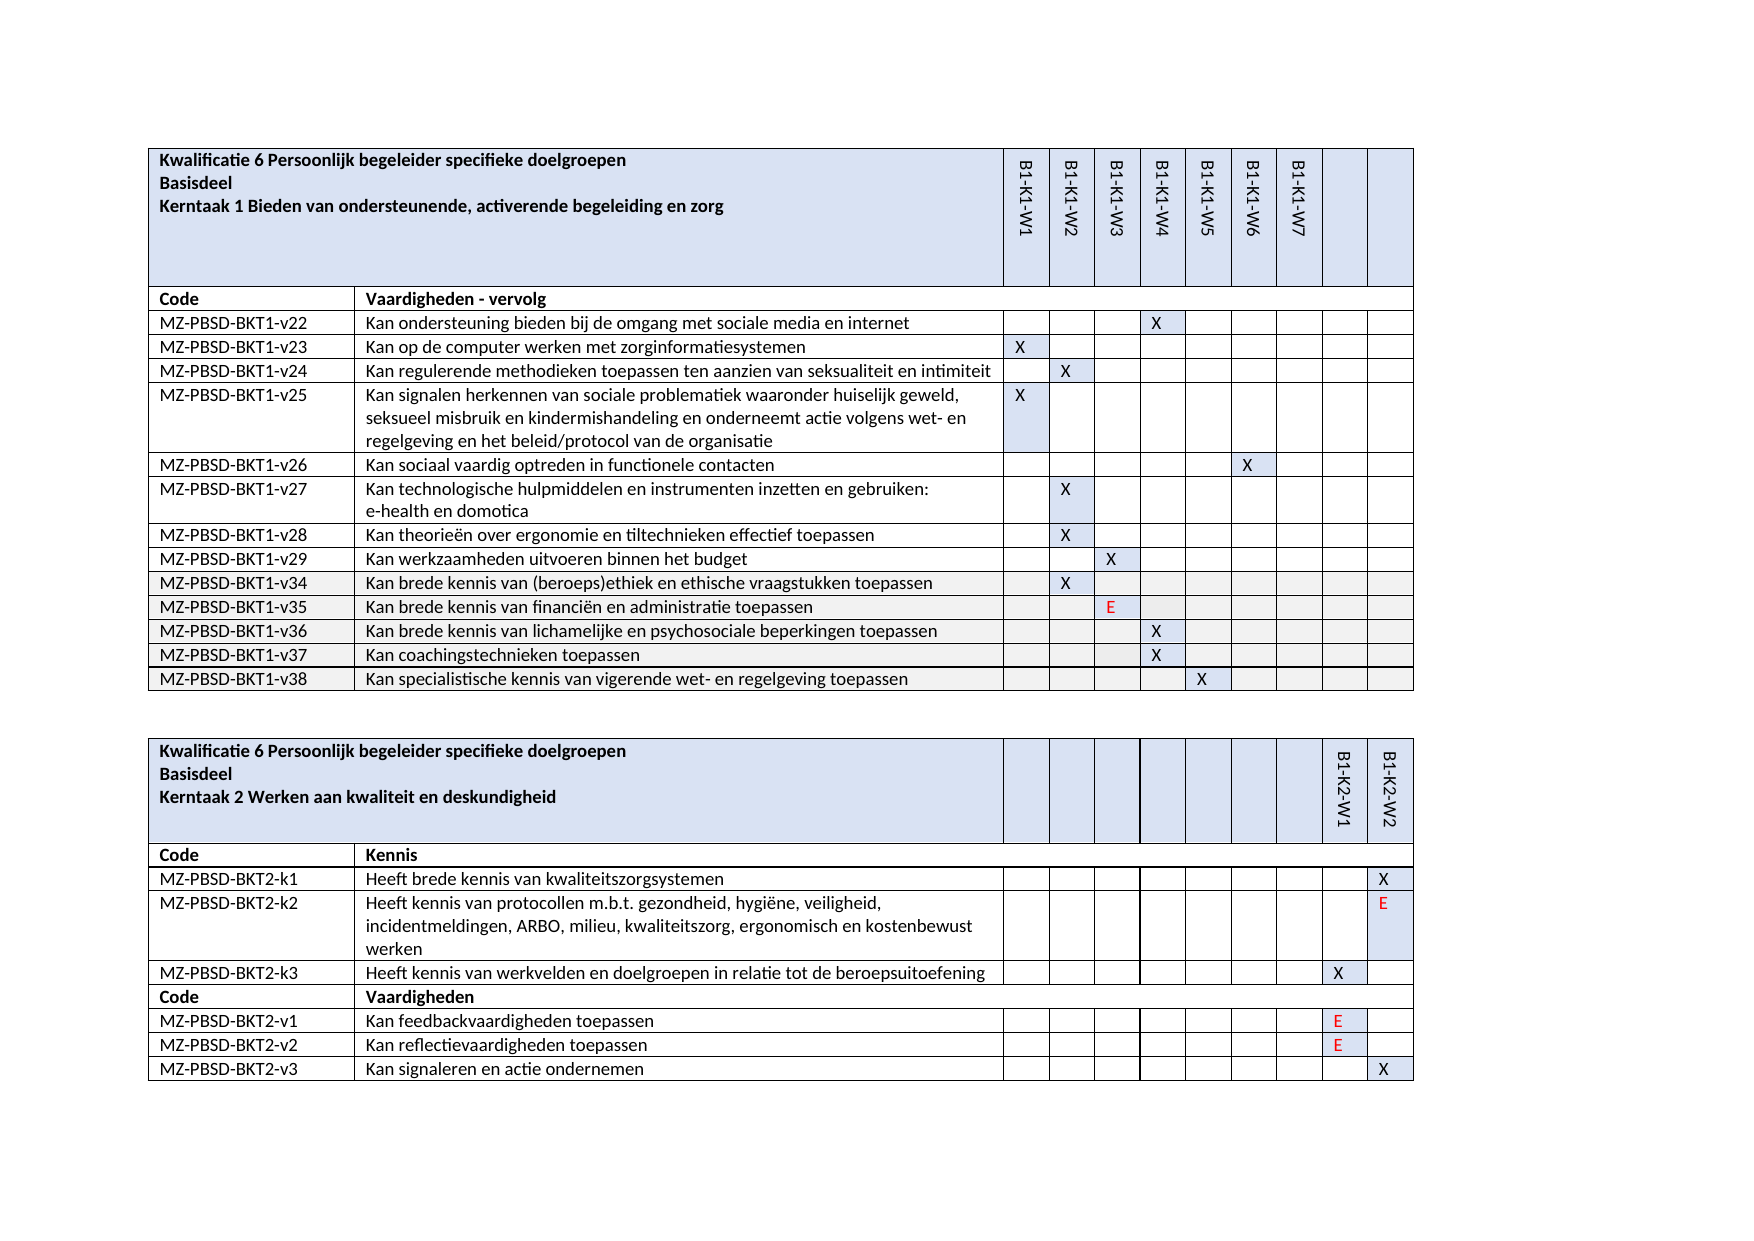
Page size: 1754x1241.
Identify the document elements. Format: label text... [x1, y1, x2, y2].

table_cell X [1050, 572, 1094, 594]
table_cell [1050, 1009, 1094, 1032]
table_cell Heeft brede kennis van kwaliteitszorgsystemen [355, 868, 1003, 890]
table_cell [1368, 335, 1413, 358]
table_cell [1232, 548, 1276, 571]
table_cell [1277, 383, 1322, 452]
table_cell B1-K1-W7 [1277, 149, 1322, 286]
table_cell [1368, 644, 1413, 666]
table_cell [1277, 524, 1322, 547]
table_cell [1232, 961, 1276, 984]
table_cell [1232, 644, 1276, 666]
table_cell Kan brede kennis van financiën en administratie toepassen [355, 596, 1003, 618]
table_cell [1368, 477, 1413, 523]
table_cell [1004, 1033, 1049, 1056]
table_cell Code [149, 844, 354, 866]
table_cell [1004, 311, 1049, 334]
table_cell Kan reflectievaardigheden toepassen [355, 1033, 1003, 1056]
table_cell [1141, 359, 1185, 382]
table_cell Kwalificatie 6 Persoonlijk begeleider specifieke doelgroepen Basisdeel Kerntaak 1 Bieden van ondersteunende, activerende begeleiding en zorg [149, 149, 1003, 286]
table_cell [1232, 335, 1276, 358]
table_cell MZ-PBSD-BKT1-v35 [149, 596, 354, 618]
table_cell [1004, 596, 1049, 618]
table_cell Kan werkzaamheden uitvoeren binnen het budget [355, 548, 1003, 571]
table_cell [1095, 1057, 1139, 1080]
table_cell [1004, 524, 1049, 547]
table_cell [1323, 477, 1367, 523]
table_cell [1323, 891, 1367, 960]
table_header [1095, 739, 1139, 842]
table_cell MZ-PBSD-BKT1-v23 [149, 335, 354, 358]
table_cell [1323, 311, 1367, 334]
table_cell [1277, 335, 1322, 358]
table_cell MZ-PBSD-BKT1-v26 [149, 453, 354, 476]
table_cell [1368, 453, 1413, 476]
table_cell Code [149, 985, 354, 1008]
table_cell [1050, 383, 1094, 452]
table_cell [1323, 383, 1367, 452]
table_cell [1050, 596, 1094, 618]
table_cell [1186, 548, 1231, 571]
table_cell Kan sociaal vaardig optreden in functionele contacten [355, 453, 1003, 476]
table_cell [1141, 477, 1185, 523]
table_cell [1186, 1033, 1231, 1056]
table_cell [1277, 1009, 1322, 1032]
table_cell Kan signaleren en actie ondernemen [355, 1057, 1003, 1080]
table_cell [1050, 335, 1094, 358]
table_cell [1004, 644, 1049, 666]
table_cell B1-K1-W1 [1004, 149, 1049, 286]
table_cell MZ-PBSD-BKT1-v27 [149, 477, 354, 523]
table_cell MZ-PBSD-BKT2-k1 [149, 868, 354, 890]
table_cell [1141, 383, 1185, 452]
table_cell [1232, 1009, 1276, 1032]
table_cell [1186, 644, 1231, 666]
table_cell [1186, 335, 1231, 358]
table_cell MZ-PBSD-BKT1-v29 [149, 548, 354, 571]
table_cell [1277, 572, 1322, 594]
table_cell [1368, 149, 1413, 286]
table_cell B1-K1-W6 [1232, 149, 1276, 286]
table_cell X [1004, 383, 1049, 452]
table_cell [1095, 868, 1139, 890]
table_cell Kan brede kennis van lichamelijke en psychosociale beperkingen toepassen [355, 620, 1003, 642]
table_cell [1368, 524, 1413, 547]
table_cell [1277, 548, 1322, 571]
table_cell [1232, 1057, 1276, 1080]
table_cell [1368, 548, 1413, 571]
table_cell [1004, 572, 1049, 594]
table_cell [1141, 961, 1185, 984]
table_cell [1232, 868, 1276, 890]
table_cell [1277, 359, 1322, 382]
table_cell MZ-PBSD-BKT2-v2 [149, 1033, 354, 1056]
table_cell [1050, 1033, 1094, 1056]
table_cell Kan brede kennis van (beroeps)ethiek en ethische vraagstukken toepassen [355, 572, 1003, 594]
table_cell [1141, 891, 1185, 960]
table_cell MZ-PBSD-BKT2-k3 [149, 961, 354, 984]
table_cell [1095, 620, 1140, 642]
table_cell [1368, 961, 1413, 984]
table_cell [1277, 891, 1322, 960]
table_cell Kan regulerende methodieken toepassen ten aanzien van seksualiteit en intimiteit [355, 359, 1003, 382]
table_cell Vaardigheden - vervolg [355, 287, 1413, 310]
table_cell [1095, 668, 1140, 690]
table_cell [1323, 359, 1367, 382]
table_cell [1186, 1057, 1231, 1080]
table_cell [1368, 572, 1413, 594]
table_cell [1232, 383, 1276, 452]
table_cell X [1141, 620, 1185, 642]
table_cell [1368, 596, 1413, 618]
table_cell [1368, 1009, 1413, 1032]
table_cell [1050, 961, 1094, 984]
table_cell [1277, 477, 1322, 523]
table_cell X [1004, 335, 1049, 358]
table_cell [1050, 644, 1094, 666]
table_cell Kan feedbackvaardigheden toepassen [355, 1009, 1003, 1032]
table_cell [1095, 891, 1139, 960]
table_cell Kennis [355, 844, 1413, 866]
table_cell [1095, 1009, 1139, 1032]
table_cell Kan coachingstechnieken toepassen [355, 644, 1003, 666]
table_cell [1186, 1009, 1231, 1032]
table_cell B1-K1-W4 [1141, 149, 1185, 286]
table_cell Heeft kennis van werkvelden en doelgroepen in relatie tot de beroepsuitoefening [355, 961, 1003, 984]
table_cell [1277, 868, 1322, 890]
table_cell [1004, 668, 1049, 690]
table_cell [1095, 524, 1140, 547]
table_cell MZ-PBSD-BKT1-v25 [149, 383, 354, 452]
table_cell [1368, 668, 1413, 690]
table_cell [1141, 1009, 1185, 1032]
table_cell [1050, 453, 1094, 476]
table_cell MZ-PBSD-BKT2-k2 [149, 891, 354, 960]
table_cell B1-K1-W2 [1050, 149, 1094, 286]
table_cell [1095, 1033, 1139, 1056]
table_cell [1186, 311, 1231, 334]
table_header [1277, 739, 1322, 842]
table_cell Kan specialistische kennis van vigerende wet- en regelgeving toepassen [355, 668, 1003, 690]
table_cell [1277, 453, 1322, 476]
table_cell Kan signalen herkennen van sociale problematiek waaronder huiselijk geweld, seksueel misbruik en kindermishandeling en onderneemt actie volgens wet- en regelgeving en het beleid/protocol van de organisatie [355, 383, 1003, 452]
table_header Kwalificatie 6 Persoonlijk begeleider specifieke doelgroepen Basisdeel Kerntaak 2 Werken aan kwaliteit en deskundigheid [149, 739, 1003, 842]
table_cell [1323, 868, 1367, 890]
table_cell [1095, 572, 1140, 594]
table_cell X [1050, 477, 1094, 523]
table_cell Kan technologische hulpmiddelen en instrumenten inzetten en gebruiken: e-health en domotica [355, 477, 1003, 523]
table_cell B1-K1-W5 [1186, 149, 1231, 286]
table_cell MZ-PBSD-BKT2-v3 [149, 1057, 354, 1080]
table_cell [1141, 453, 1185, 476]
table_cell E [1323, 1009, 1367, 1032]
table_cell [1050, 891, 1094, 960]
table_cell [1232, 524, 1276, 547]
table_cell [1004, 548, 1049, 571]
table_cell MZ-PBSD-BKT1-v28 [149, 524, 354, 547]
table_cell [1323, 620, 1367, 642]
table_cell [1004, 868, 1049, 890]
table_cell [1095, 644, 1140, 666]
table_cell X [1186, 668, 1231, 690]
table_cell [1186, 596, 1231, 618]
table_header [1050, 739, 1094, 842]
table_cell MZ-PBSD-BKT1-v34 [149, 572, 354, 594]
table_cell E [1323, 1033, 1367, 1056]
table_cell [1186, 961, 1231, 984]
table_cell [1232, 891, 1276, 960]
table_cell [1141, 668, 1185, 690]
table_cell [1095, 383, 1140, 452]
table_cell [1004, 477, 1049, 523]
table_cell [1368, 359, 1413, 382]
table_cell E [1368, 891, 1413, 960]
table_header [1186, 739, 1231, 842]
table_cell X [1050, 359, 1094, 382]
table_cell [1186, 524, 1231, 547]
table_cell Kan op de computer werken met zorginformatiesystemen [355, 335, 1003, 358]
table_header [1232, 739, 1276, 842]
table_cell Code [149, 287, 354, 310]
table_cell [1004, 359, 1049, 382]
table_cell [1004, 1057, 1049, 1080]
table_cell [1004, 1009, 1049, 1032]
table_cell [1186, 572, 1231, 594]
table_cell [1004, 453, 1049, 476]
table_cell [1141, 524, 1185, 547]
table_cell [1095, 453, 1140, 476]
table_cell [1277, 961, 1322, 984]
table_cell [1141, 1033, 1185, 1056]
table_cell [1277, 620, 1322, 642]
table_cell [1050, 311, 1094, 334]
table_cell X [1095, 548, 1140, 571]
table_cell [1186, 868, 1231, 890]
table_cell [1368, 383, 1413, 452]
table_header [1004, 739, 1049, 842]
table_cell MZ-PBSD-BKT1-v22 [149, 311, 354, 334]
table_cell [1277, 644, 1322, 666]
table_cell [1050, 548, 1094, 571]
table_header [1141, 739, 1185, 842]
table_cell [1004, 961, 1049, 984]
table_cell [1186, 891, 1231, 960]
table_cell Kan theorieën over ergonomie en tiltechnieken effectief toepassen [355, 524, 1003, 547]
table_cell MZ-PBSD-BKT1-v38 [149, 668, 354, 690]
table_cell [1323, 335, 1367, 358]
table_cell X [1141, 311, 1185, 334]
table_cell [1368, 620, 1413, 642]
table_cell [1368, 311, 1413, 334]
table_cell [1323, 596, 1367, 618]
table_cell [1323, 524, 1367, 547]
table_cell [1323, 644, 1367, 666]
table_cell [1232, 596, 1276, 618]
table_cell [1095, 311, 1140, 334]
table_cell [1186, 359, 1231, 382]
table_cell [1050, 868, 1094, 890]
table_cell [1095, 961, 1139, 984]
table_cell [1277, 1033, 1322, 1056]
table_cell [1323, 453, 1367, 476]
table_cell X [1232, 453, 1276, 476]
table_cell [1141, 1057, 1185, 1080]
table_cell MZ-PBSD-BKT1-v36 [149, 620, 354, 642]
table_cell [1095, 335, 1140, 358]
table_cell X [1368, 1057, 1413, 1080]
table_cell [1323, 548, 1367, 571]
table_cell [1323, 149, 1367, 286]
table_cell X [1050, 524, 1094, 547]
table_cell [1232, 477, 1276, 523]
table_cell B1-K1-W3 [1095, 149, 1140, 286]
table_cell [1277, 311, 1322, 334]
table_cell [1141, 572, 1185, 594]
table_cell [1232, 620, 1276, 642]
table_cell [1141, 335, 1185, 358]
table_cell [1141, 548, 1185, 571]
table_cell [1232, 1033, 1276, 1056]
table_cell [1004, 620, 1049, 642]
table_cell X [1323, 961, 1367, 984]
table_cell MZ-PBSD-BKT2-v1 [149, 1009, 354, 1032]
table_cell X [1368, 868, 1413, 890]
table_cell [1050, 668, 1094, 690]
table_cell MZ-PBSD-BKT1-v24 [149, 359, 354, 382]
table_cell [1095, 359, 1140, 382]
table_cell [1232, 572, 1276, 594]
table_cell [1323, 572, 1367, 594]
table_cell [1323, 1057, 1367, 1080]
table_cell Heeft kennis van protocollen m.b.t. gezondheid, hygiëne, veiligheid, incidentmeldingen, ARBO, milieu, kwaliteitszorg, ergonomisch en kostenbewust werken [355, 891, 1003, 960]
table_cell E [1095, 596, 1140, 618]
table_header B1-K2-W1 [1323, 739, 1367, 842]
table_cell [1232, 359, 1276, 382]
table_cell [1277, 596, 1322, 618]
table_cell [1050, 620, 1094, 642]
table_cell [1186, 453, 1231, 476]
table_header B1-K2-W2 [1368, 739, 1413, 842]
table_cell [1368, 1033, 1413, 1056]
table_cell MZ-PBSD-BKT1-v37 [149, 644, 354, 666]
table_cell X [1141, 644, 1185, 666]
table_cell Vaardigheden [355, 985, 1413, 1008]
table_cell [1186, 477, 1231, 523]
table_cell [1050, 1057, 1094, 1080]
table_cell [1004, 891, 1049, 960]
table_cell [1141, 868, 1185, 890]
table_cell [1095, 477, 1140, 523]
table_cell [1141, 596, 1185, 618]
table_cell Kan ondersteuning bieden bij de omgang met sociale media en internet [355, 311, 1003, 334]
table_cell [1186, 383, 1231, 452]
table_cell [1232, 668, 1276, 690]
table_cell [1277, 1057, 1322, 1080]
table_cell [1232, 311, 1276, 334]
table_cell [1277, 668, 1322, 690]
table_cell [1186, 620, 1231, 642]
table_cell [1323, 668, 1367, 690]
